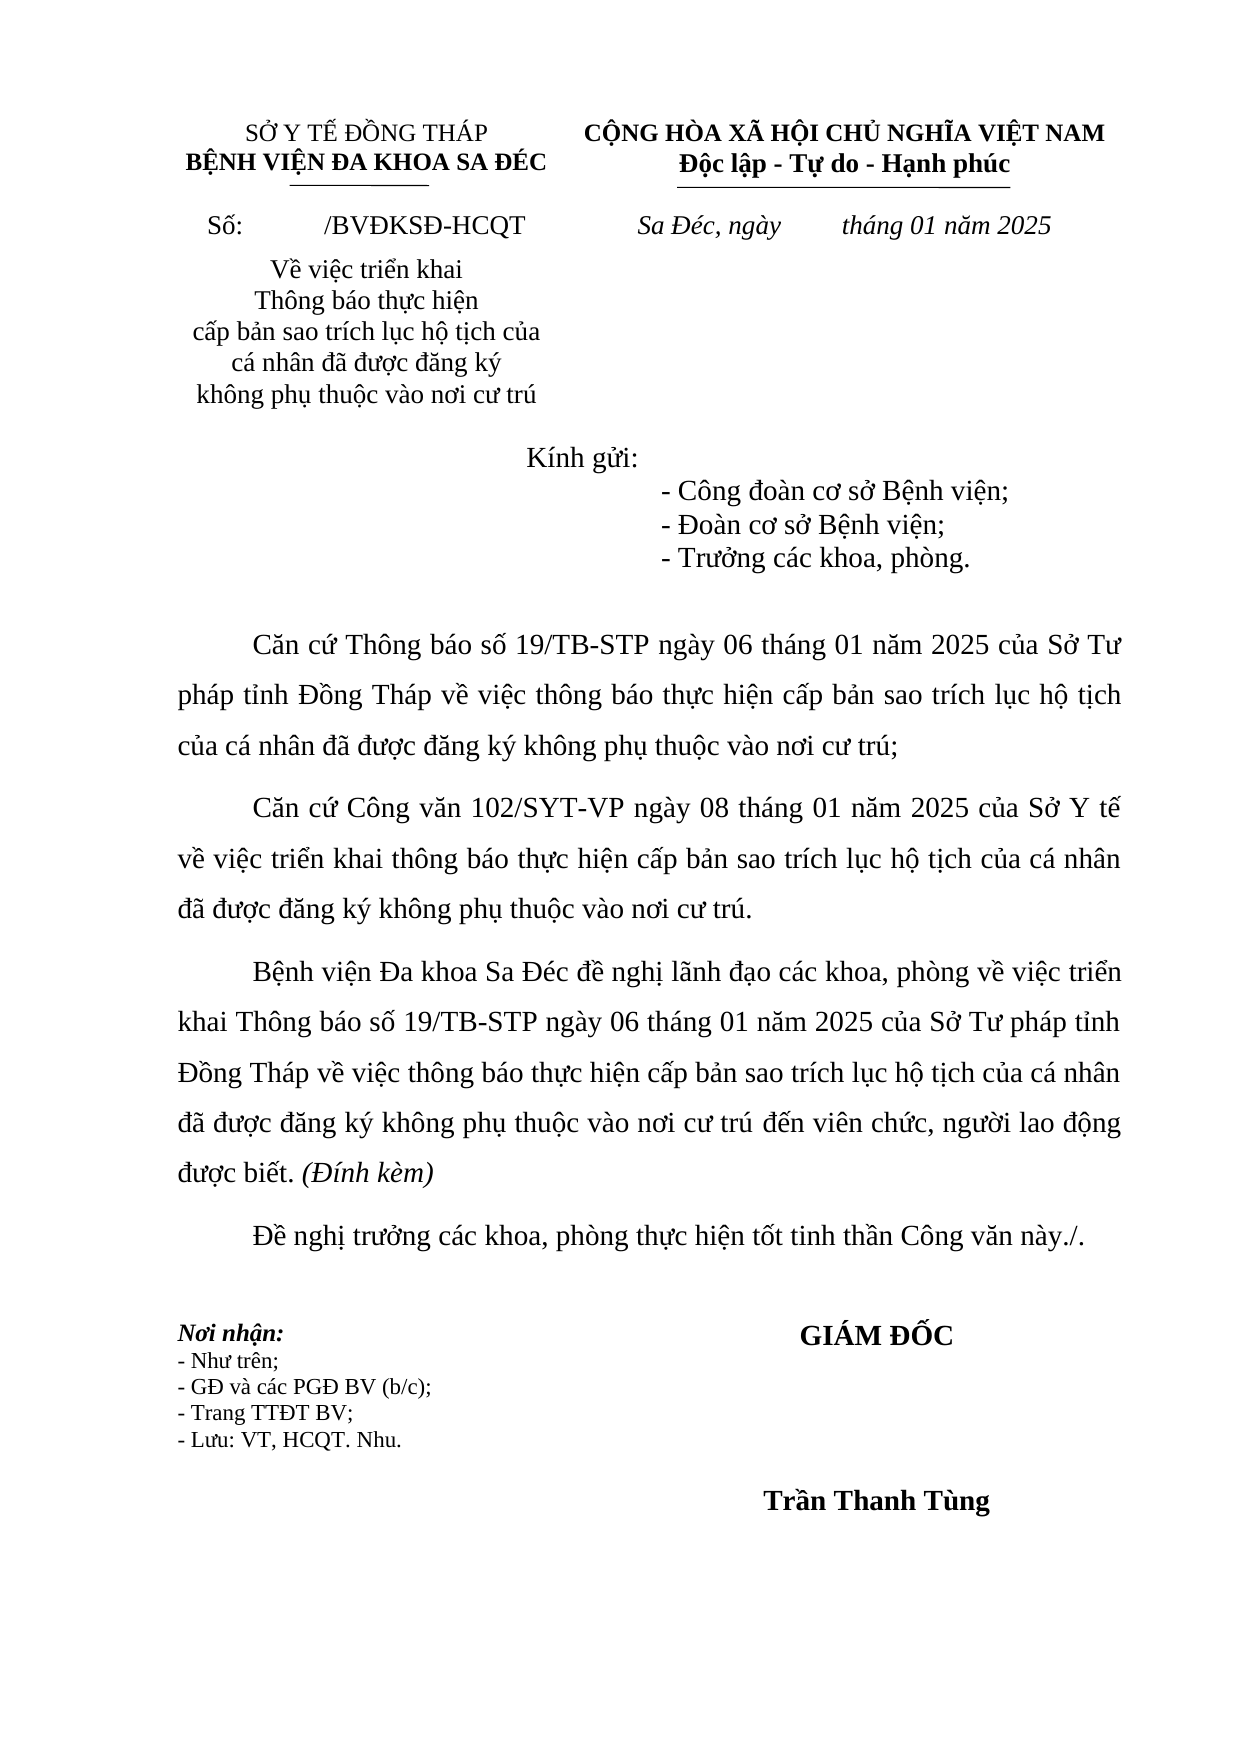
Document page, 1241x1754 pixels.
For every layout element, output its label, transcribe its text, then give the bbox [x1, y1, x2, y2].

table_cell Sa Đéc, ngày tháng 01 năm 2025 [561, 191, 1128, 440]
text Căn cứ Thông báo số 19/TB-STP ngày 06 tháng 01 năm 2025 của Sở Tư pháp tỉnh Đồng Tháp về việc thông báo thực hiện cấp bản sao trích lục hộ tịch của cá nhân đã được đăng ký không phụ thuộc vào nơi cư trú; [177, 627, 1122, 761]
table_cell Số: /BVĐKSĐ-HCQT Về việc triển khai Thông báo thực hiện cấp bản sao trích lục hộ tịch của cá nhân đã được đăng ký không phụ thuộc vào nơi cư trú [171, 191, 561, 440]
text Bệnh viện Đa khoa Sa Đéc đề nghị lãnh đạo các khoa, phòng về việc triển khai Thông báo số 19/TB-STP ngày 06 tháng 01 năm 2025 của Sở Tư pháp tỉnh Đồng Tháp về việc thông báo thực hiện cấp bản sao trích lục hộ tịch của cá nhân đã được đăng ký không phụ thuộc vào nơi cư trú đến viên chức, người lao động được biết. (Đính kèm) [177, 954, 1122, 1189]
text Căn cứ Công văn 102/SYT-VP ngày 08 tháng 01 năm 2025 của Sở Y tế về việc triển khai thông báo thực hiện cấp bản sao trích lục hộ tịch của cá nhân đã được đăng ký không phụ thuộc vào nơi cư trú. [177, 791, 1122, 925]
table_header Kính gửi: [166, 440, 649, 574]
table_header GIÁM ĐỐC Trần Thanh Tùng [620, 1318, 1133, 1517]
table_header CỘNG HÒA XÃ HỘI CHỦ NGHĨA VIỆT NAM Độc lập - Tự do - Hạnh phúc [561, 118, 1128, 191]
table_header SỞ Y TẾ ĐỒNG THÁP BỆNH VIỆN ĐA KHOA SA ĐÉC [171, 118, 561, 191]
table_header - Công đoàn cơ sở Bệnh viện; - Đoàn cơ sở Bệnh viện; - Trưởng các khoa, phòng. [650, 440, 1133, 574]
text Đề nghị trưởng các khoa, phòng thực hiện tốt tinh thần Công văn này./. [177, 1218, 1122, 1252]
table_header Nơi nhận: - Như trên; - GĐ và các PGĐ BV (b/c); - Trang TTĐT BV; - Lưu: VT, HCQT. Nhu. [166, 1318, 620, 1517]
